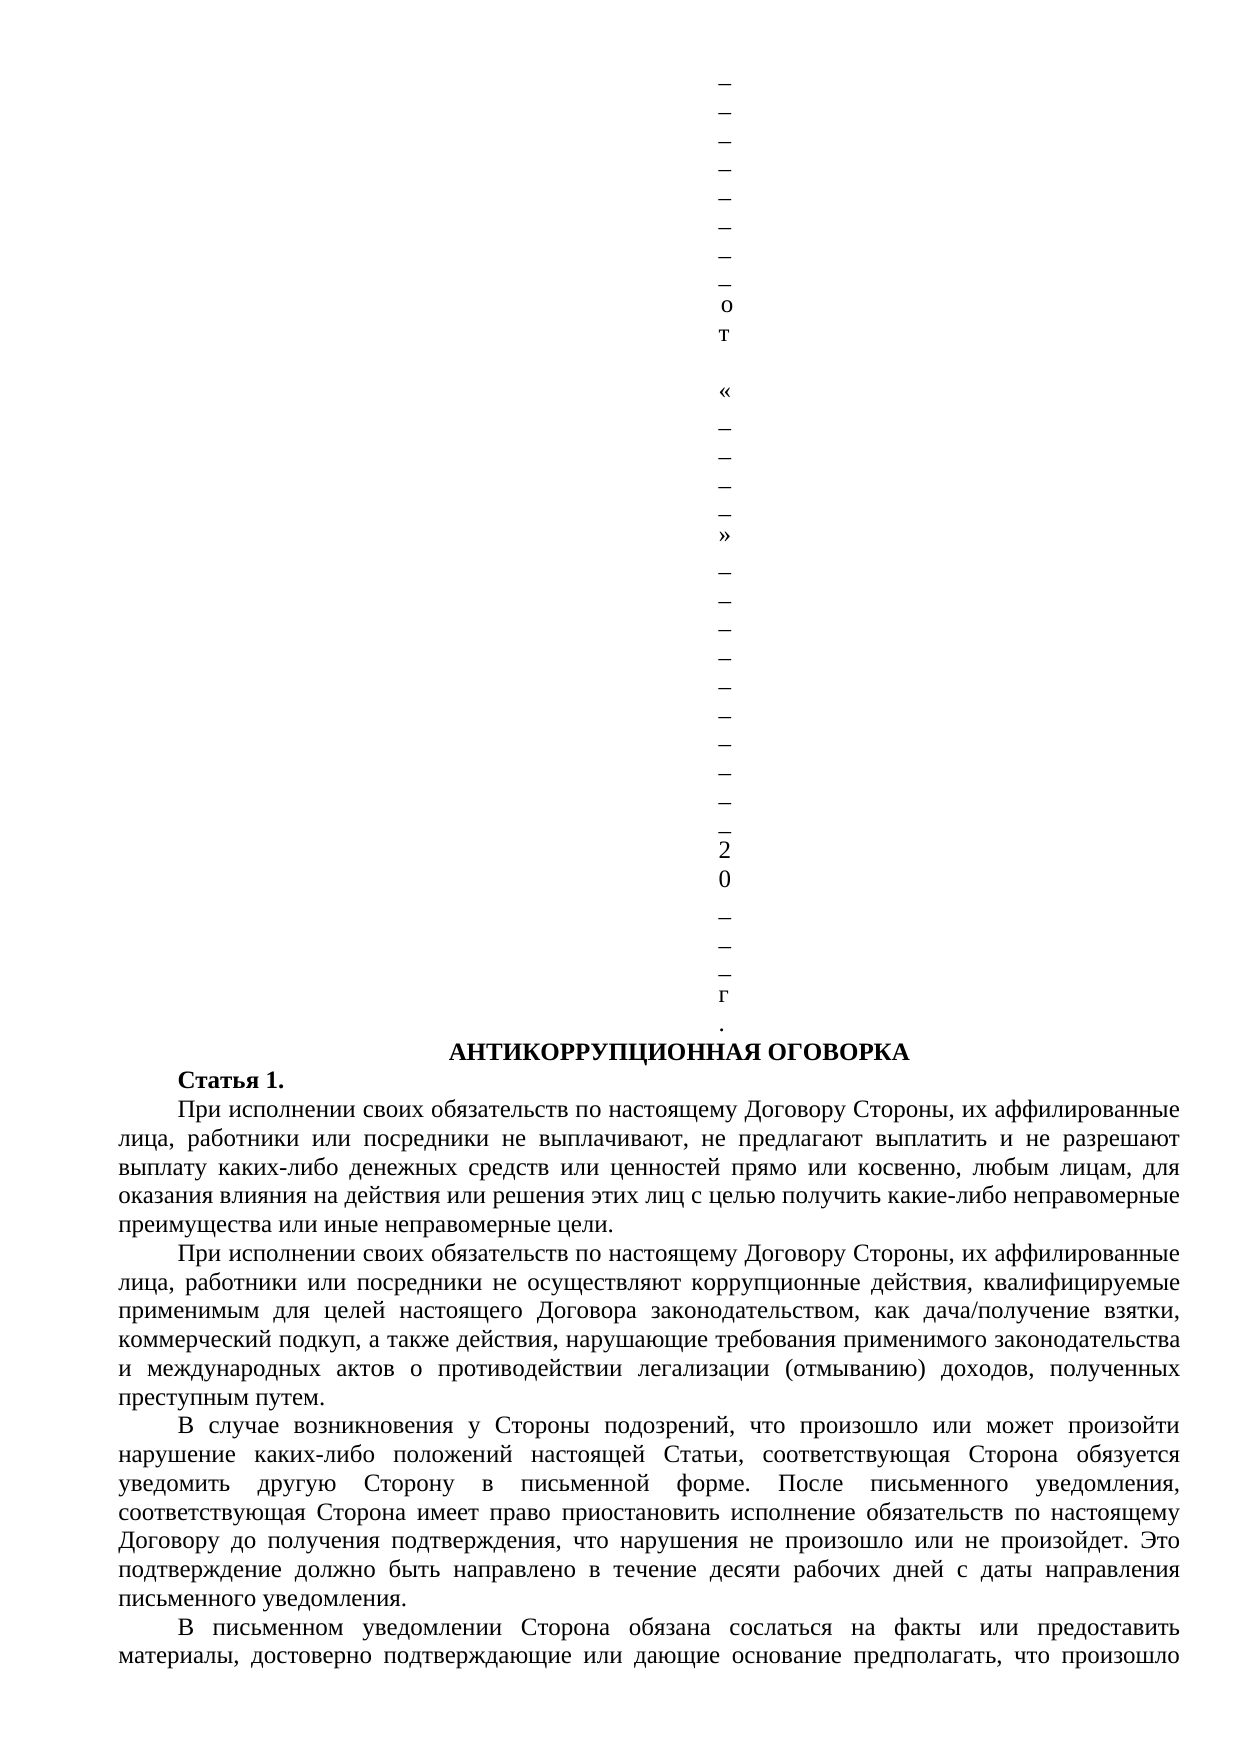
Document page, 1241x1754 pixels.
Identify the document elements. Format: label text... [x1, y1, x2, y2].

text При исполнении своих обязательств по настоящему Договору Стороны, их аффилированные лица, работники или посредники не осуществляют коррупционные действия, квалифицируемые применимым для целей настоящего Договора законодательством, как дача/получение взятки, коммерческий подкуп, а также действия, нарушающие требования применимого законодательства и международных актов о противодействии легализации (отмыванию) доходов, полученных преступным путем. [118, 1238, 1181, 1410]
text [118, 1612, 1181, 1669]
text Статья 1. [118, 1065, 1181, 1094]
text При исполнении своих обязательств по настоящему Договору Стороны, их аффилированные лица, работники или посредники не выплачивают, не предлагают выплатить и не разрешают выплату каких-либо денежных средств или ценностей прямо или косвенно, любым лицам, для оказания влияния на действия или решения этих лиц с целью получить какие-либо неправомерные преимущества или иные неправомерные цели. [118, 1094, 1181, 1238]
text АНТИКОРРУПЦИОННАЯ ОГОВОРКА [118, 1037, 1181, 1065]
text В случае возникновения у Стороны подозрений, что произошло или может произойти нарушение каких-либо положений настоящей Статьи, соответствующая Сторона обязуется уведомить другую Сторону в письменной форме. После письменного уведомления, соответствующая Сторона имеет право приостановить исполнение обязательств по настоящему Договору до получения подтверждения, что нарушения не произошло или не произойдет. Это подтверждение должно быть направлено в течение десяти рабочих дней с даты направления письменного уведомления. [118, 1410, 1181, 1612]
